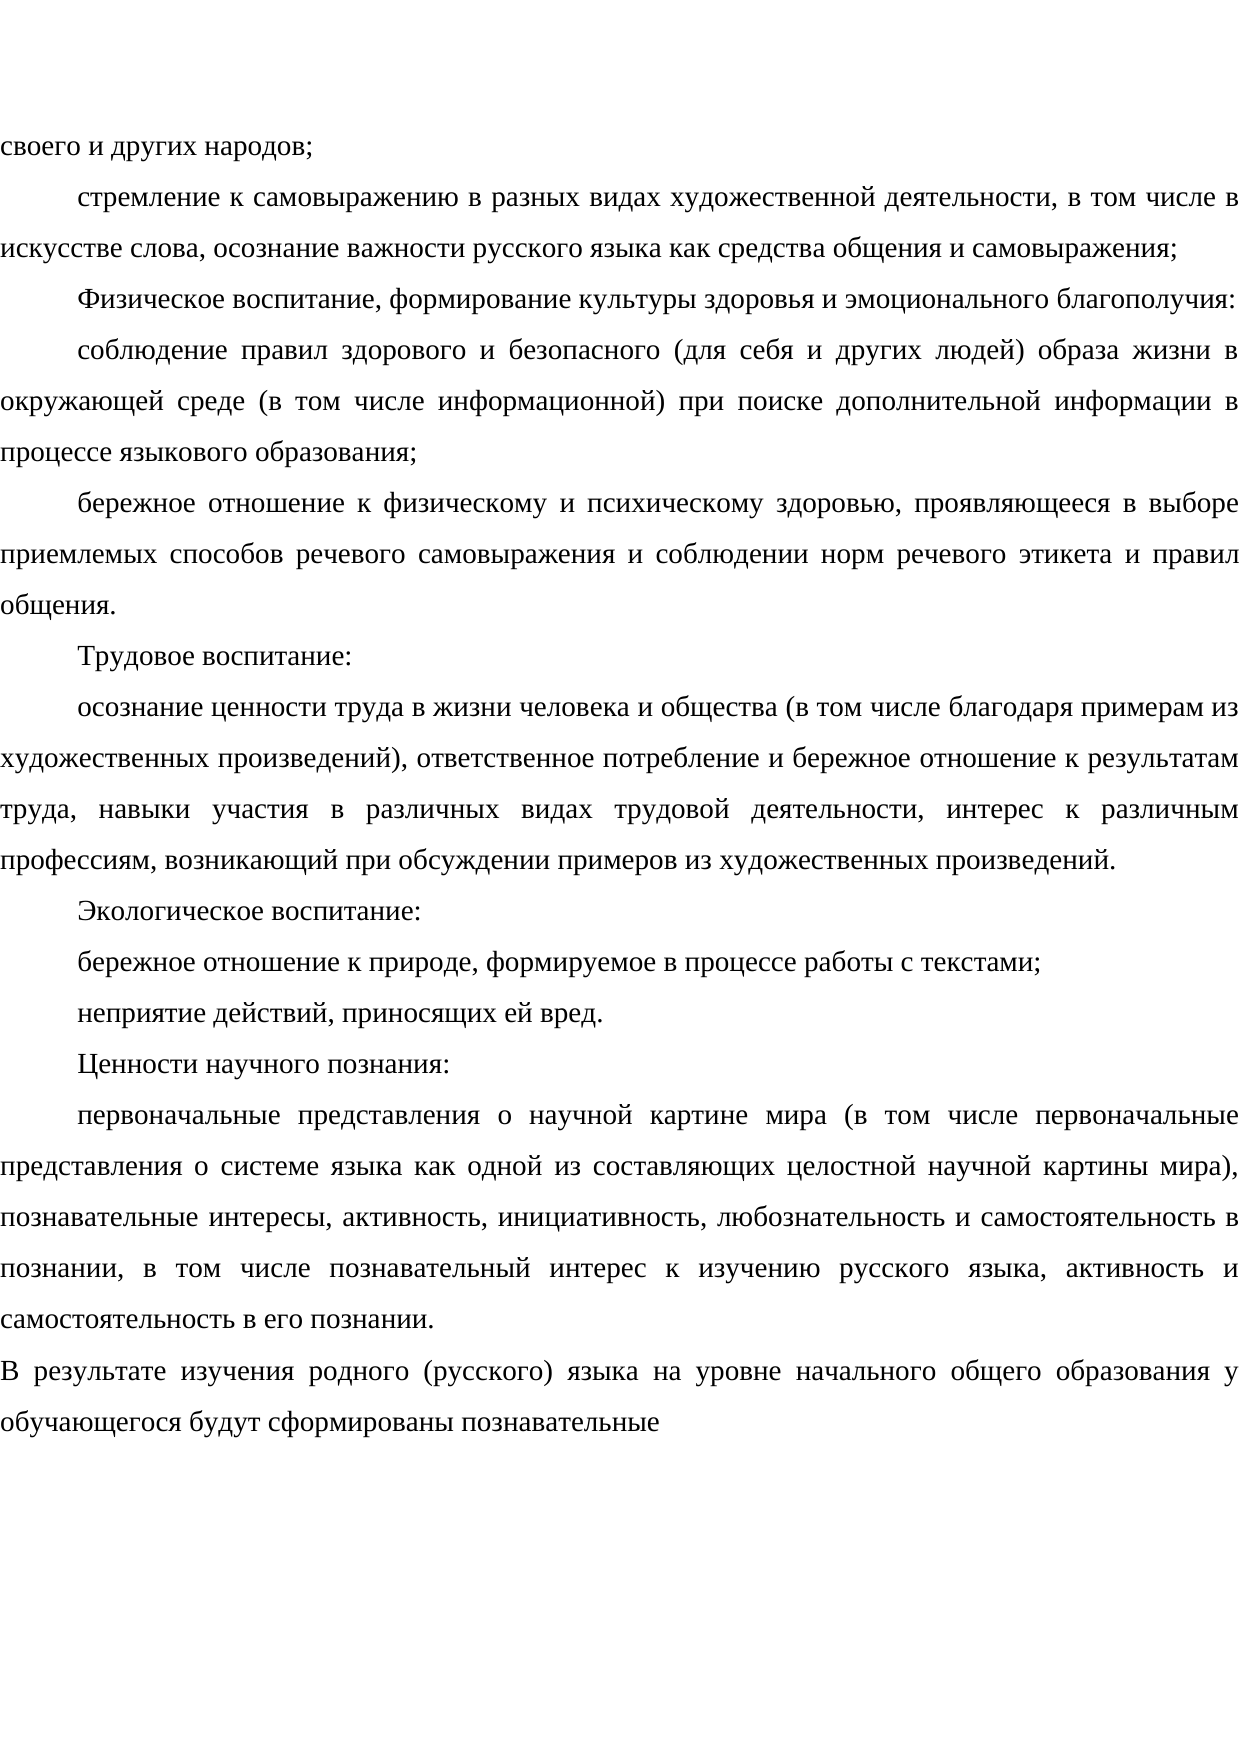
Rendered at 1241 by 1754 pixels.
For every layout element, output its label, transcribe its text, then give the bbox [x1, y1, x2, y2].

text своего и других народов; [0, 114, 1240, 165]
text неприятие действий, приносящих ей вред. [0, 982, 1240, 1033]
text Ценности научного познания: [0, 1033, 1240, 1084]
text осознание ценности труда в жизни человека и общества (в том числе благодаря примерам из художественных произведений), ответственное потребление и бережное отношение к результатам труда, навыки участия в различных видах трудовой деятельности, интерес к различным профессиям, возникающий при обсуждении примеров из художественных произведений. [0, 676, 1240, 880]
text первоначальные представления о научной картине мира (в том числе первоначальные представления о системе языка как одной из составляющих целостной научной картины мира), познавательные интересы, активность, инициативность, любознательность и самостоятельность в познании, в том числе познавательный интерес к изучению русского языка, активность и самостоятельность в его познании. [0, 1084, 1240, 1339]
text бережное отношение к физическому и психическому здоровью, проявляющееся в выборе приемлемых способов речевого самовыражения и соблюдении норм речевого этикета и правил общения. [0, 471, 1240, 624]
text соблюдение правил здорового и безопасного (для себя и других людей) образа жизни в окружающей среде (в том числе информационной) при поиске дополнительной информации в процессе языкового образования; [0, 318, 1240, 471]
text В результате изучения родного (русского) языка на уровне начального общего образования у обучающегося будут сформированы познавательные [0, 1339, 1240, 1441]
text стремление к самовыражению в разных видах художественной деятельности, в том числе в искусстве слова, осознание важности русского языка как средства общения и самовыражения; [0, 165, 1240, 267]
text Физическое воспитание, формирование культуры здоровья и эмоционального благополучия: [0, 267, 1240, 318]
text Экологическое воспитание: [0, 880, 1240, 931]
text бережное отношение к природе, формируемое в процессе работы с текстами; [0, 931, 1240, 982]
text Трудовое воспитание: [0, 624, 1240, 676]
